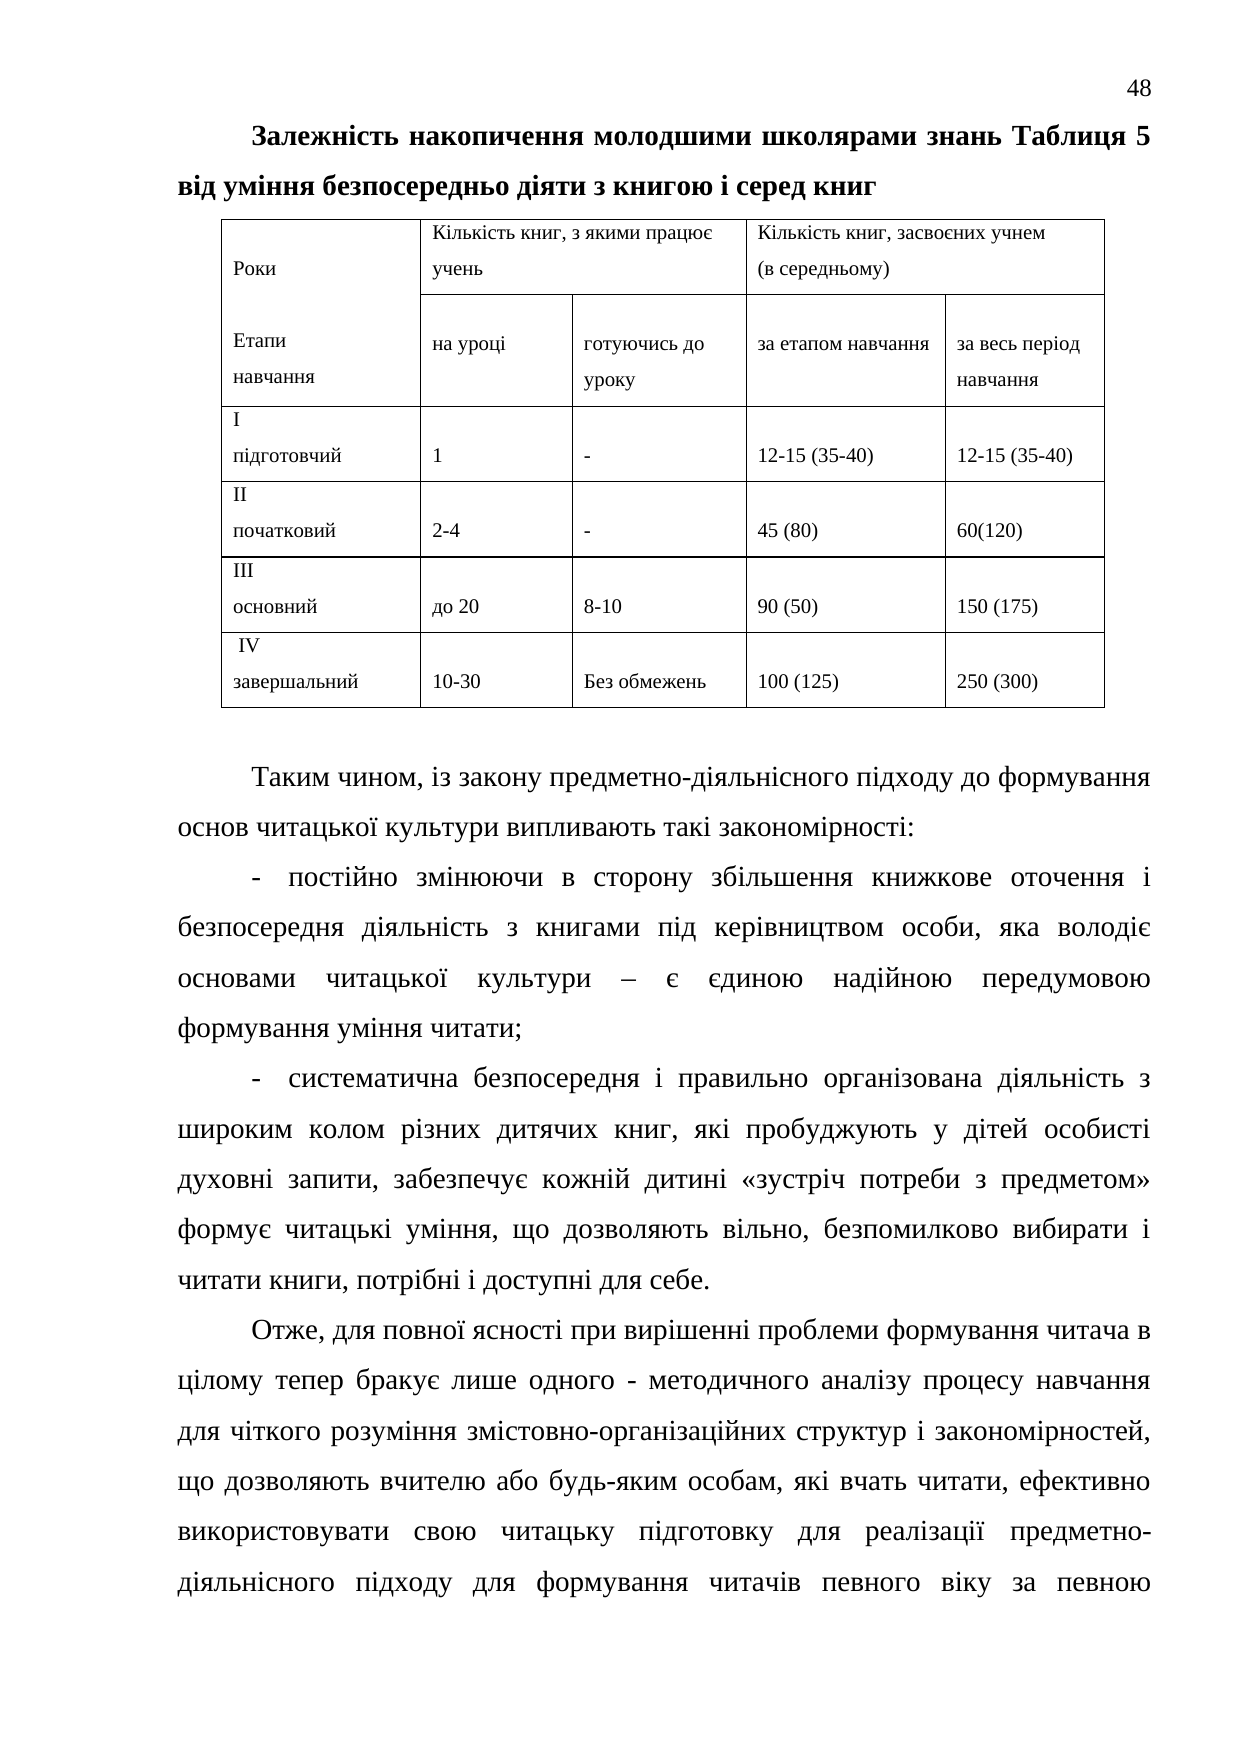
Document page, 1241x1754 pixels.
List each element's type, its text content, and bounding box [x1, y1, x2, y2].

table_cell 150 (175) [946, 558, 1104, 632]
table_cell Без обмежень [573, 633, 746, 707]
table_cell - [573, 482, 746, 556]
table_cell Ι підготовчий [222, 407, 420, 481]
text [177, 1312, 1152, 1597]
table_cell 60(120) [946, 482, 1104, 556]
table_header Роки Етапи навчання [222, 220, 420, 406]
table_cell за етапом навчання [747, 295, 945, 406]
table_cell 10-30 [421, 633, 572, 707]
text Залежність накопичення молодшими школярами знань Таблиця 5 від уміння безпосередньо діяти з книгою і серед книг [177, 118, 1152, 202]
table_cell ΙΙΙ основний [222, 558, 420, 632]
table_cell до 20 [421, 558, 572, 632]
table_cell 2-4 [421, 482, 572, 556]
list постійно змінюючи в сторону збільшення книжкове оточення і безпосередня діяльність з книгами під керівництвом особи, яка володіє основами читацької культури – є єдиною надійною передумовою формування уміння читати; [177, 859, 1152, 1044]
table_header Кількість книг, засвоєних учнем (в середньому) [747, 220, 1104, 294]
table_cell на уроці [421, 295, 572, 406]
table_cell готуючись до уроку [573, 295, 746, 406]
list систематична безпосередня і правильно організована діяльність з широким колом різних дитячих книг, які пробуджують у дітей особисті духовні запити, забезпечує кожній дитині «зустріч потреби з предметом» формує читацькі уміння, що дозволяють вільно, безпомилково вибирати і читати книги, потрібні і доступні для себе. [177, 1061, 1152, 1295]
table_cell ΙV завершальний [222, 633, 420, 707]
table_cell 90 (50) [747, 558, 945, 632]
table_cell 250 (300) [946, 633, 1104, 707]
table_cell 12-15 (35-40) [747, 407, 945, 481]
table_header Кількість книг, з якими працює учень [421, 220, 746, 294]
table_cell 1 [421, 407, 572, 481]
table_cell 8-10 [573, 558, 746, 632]
table_cell 45 (80) [747, 482, 945, 556]
table_cell - [573, 407, 746, 481]
text Таким чином, із закону предметно-діяльнісного підходу до формування основ читацької культури випливають такі закономірності: [177, 759, 1152, 842]
table_cell ΙΙ початковий [222, 482, 420, 556]
table_cell 100 (125) [747, 633, 945, 707]
table_cell 12-15 (35-40) [946, 407, 1104, 481]
table_cell за весь період навчання [946, 295, 1104, 406]
